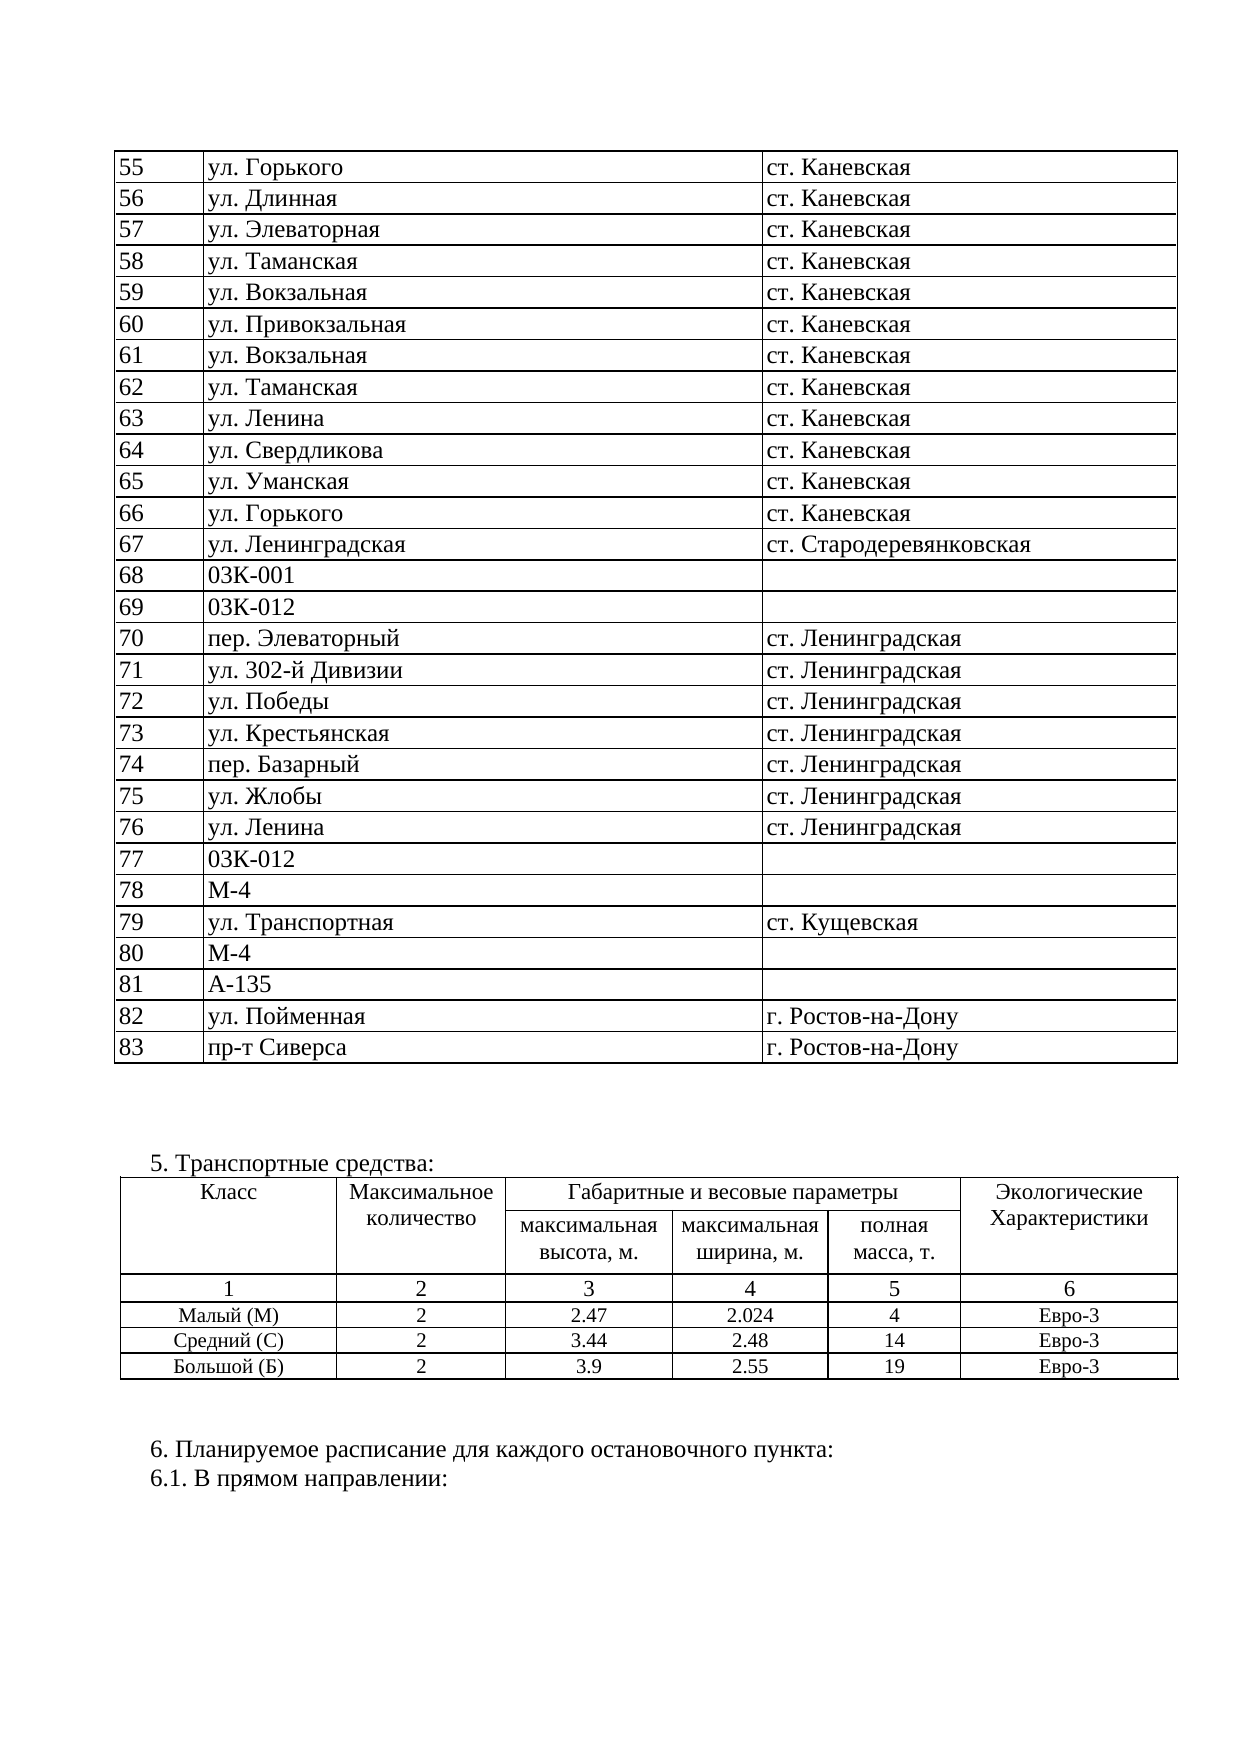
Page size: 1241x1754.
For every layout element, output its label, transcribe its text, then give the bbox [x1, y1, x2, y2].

table_cell 2 [337, 1354, 505, 1378]
table_cell ул. Вокзальная [204, 277, 762, 307]
table_cell А-135 [204, 970, 762, 999]
table_cell ул. Таманская [204, 246, 762, 276]
table_cell пр-т Сиверса [204, 1032, 762, 1062]
text 5. Транспортные средства: [150, 1148, 1090, 1176]
table_cell 79 [115, 906, 203, 936]
table_cell 69 [115, 591, 203, 622]
table_cell ул. Элеваторная [204, 215, 762, 244]
table_cell 4 [829, 1303, 960, 1327]
table_cell ст. Ленинградская [763, 622, 1177, 653]
table_cell ст. Каневская [763, 213, 1177, 244]
table_cell 62 [115, 371, 203, 402]
table_cell 80 [115, 938, 203, 968]
table_cell 2 [337, 1303, 505, 1327]
table_cell Евро-3 [961, 1303, 1177, 1327]
table_cell ст. Каневская [763, 370, 1177, 402]
table_cell 5 [829, 1275, 960, 1301]
table_cell 03К-001 [204, 561, 762, 590]
table_cell Евро-3 [961, 1354, 1177, 1378]
table_header Максимальное количество [337, 1178, 505, 1273]
table_cell 3.44 [506, 1328, 672, 1352]
table_cell Евро-3 [961, 1328, 1177, 1352]
table_cell 2.024 [673, 1303, 827, 1327]
table_cell ул. 302-й Дивизии [204, 655, 762, 685]
table_cell 19 [829, 1354, 960, 1378]
table_cell ул. Свердликова [204, 435, 762, 464]
table_cell [763, 874, 1177, 905]
table_cell ул. Привокзальная [204, 309, 762, 339]
table_cell 72 [115, 686, 203, 716]
table_cell [763, 559, 1177, 590]
table_cell [763, 968, 1177, 999]
table_cell 81 [115, 969, 203, 999]
table_cell 78 [115, 875, 203, 905]
table_cell 74 [115, 749, 203, 779]
table_cell ст. Каневская [763, 402, 1177, 433]
table_cell ст. Каневская [763, 181, 1177, 213]
table_cell 2.55 [673, 1354, 827, 1378]
table_cell ст. Ленинградская [763, 685, 1177, 716]
table_cell 66 [115, 497, 203, 527]
table_cell ул. Таманская [204, 372, 762, 402]
table_cell ул. Ленинградская [204, 529, 762, 559]
table_cell 83 [115, 1032, 203, 1062]
table_cell М-4 [204, 875, 762, 905]
table_cell ул. Победы [204, 686, 762, 716]
table_cell 1 [121, 1275, 336, 1301]
table_cell Средний (С) [121, 1328, 336, 1352]
table_cell 2.47 [506, 1303, 672, 1327]
table_cell 65 [115, 466, 203, 496]
table_cell 4 [673, 1275, 827, 1301]
table_cell ст. Каневская [763, 339, 1177, 370]
table_cell ст. Ленинградская [763, 811, 1177, 842]
table_cell 64 [115, 434, 203, 464]
table_cell ул. Вокзальная [204, 340, 762, 370]
table_header Экологические Характеристики [961, 1178, 1177, 1273]
table_cell 63 [115, 403, 203, 433]
table_cell 68 [115, 560, 203, 590]
table_cell полная масса, т. [829, 1211, 960, 1273]
table_cell 76 [115, 812, 203, 842]
table_cell 2 [337, 1275, 505, 1301]
table_cell 67 [115, 529, 203, 559]
table_cell 6 [961, 1275, 1177, 1301]
table_cell ст. Стародеревянковская [763, 528, 1177, 559]
table_cell 61 [115, 340, 203, 370]
table_cell ул. Крестьянская [204, 718, 762, 748]
table_cell ст. Каневская [763, 152, 1177, 181]
table_cell 77 [115, 843, 203, 873]
table_cell 14 [829, 1328, 960, 1352]
table_cell 59 [115, 277, 203, 307]
table_cell ст. Каневская [763, 465, 1177, 496]
table_cell Малый (М) [121, 1303, 336, 1327]
table_cell ст. Ленинградская [763, 748, 1177, 779]
table_cell 58 [115, 245, 203, 276]
table_cell М-4 [204, 938, 762, 968]
table_cell ул. Длинная [204, 183, 762, 213]
table_cell [763, 936, 1177, 968]
table_cell 2.48 [673, 1328, 827, 1352]
table_cell 57 [115, 214, 203, 244]
table_cell ст. Кущевская [763, 905, 1177, 936]
table_cell ст. Ленинградская [763, 716, 1177, 748]
text 6. Планируемое расписание для каждого остановочного пункта: [150, 1434, 1090, 1463]
table_cell ул. Пойменная [204, 1001, 762, 1031]
table_cell 55 [115, 152, 203, 181]
table_cell ул. Уманская [204, 466, 762, 496]
table_header Габаритные и весовые параметры [506, 1178, 960, 1210]
table_cell максимальная высота, м. [506, 1211, 672, 1273]
table_cell 75 [115, 780, 203, 811]
table_cell ул. Горького [204, 152, 762, 181]
table_cell 70 [115, 623, 203, 653]
table_cell ст. Ленинградская [763, 779, 1177, 811]
table_header Класс [121, 1178, 336, 1273]
table_cell пер. Элеваторный [204, 623, 762, 653]
table_cell 73 [115, 717, 203, 748]
table_cell ст. Каневская [763, 276, 1177, 307]
table_cell 60 [115, 308, 203, 339]
table_cell 82 [115, 1000, 203, 1031]
table_cell 2 [337, 1328, 505, 1352]
table_cell 56 [115, 183, 203, 213]
table_cell ул. Жлобы [204, 781, 762, 811]
table_cell Большой (Б) [121, 1354, 336, 1378]
table_cell [763, 590, 1177, 622]
table_cell ул. Транспортная [204, 907, 762, 936]
table_cell ст. Каневская [763, 496, 1177, 527]
table_cell 3.9 [506, 1354, 672, 1378]
table_cell 71 [115, 654, 203, 685]
table_cell 03К-012 [204, 844, 762, 873]
table_cell 3 [506, 1275, 672, 1301]
text 6.1. В прямом направлении: [150, 1463, 1090, 1492]
table_cell ул. Ленина [204, 403, 762, 433]
table_cell ст. Каневская [763, 433, 1177, 464]
table_cell г. Ростов-на-Дону [763, 999, 1177, 1031]
table_cell г. Ростов-на-Дону [763, 1031, 1177, 1062]
table_cell ул. Горького [204, 498, 762, 527]
table_cell пер. Базарный [204, 749, 762, 779]
table_cell ул. Ленина [204, 812, 762, 842]
table_cell максимальная ширина, м. [673, 1211, 827, 1273]
table_cell ст. Каневская [763, 307, 1177, 339]
table_cell ст. Каневская [763, 244, 1177, 276]
table_cell 03К-012 [204, 592, 762, 622]
table_cell ст. Ленинградская [763, 653, 1177, 685]
table_cell [763, 842, 1177, 873]
